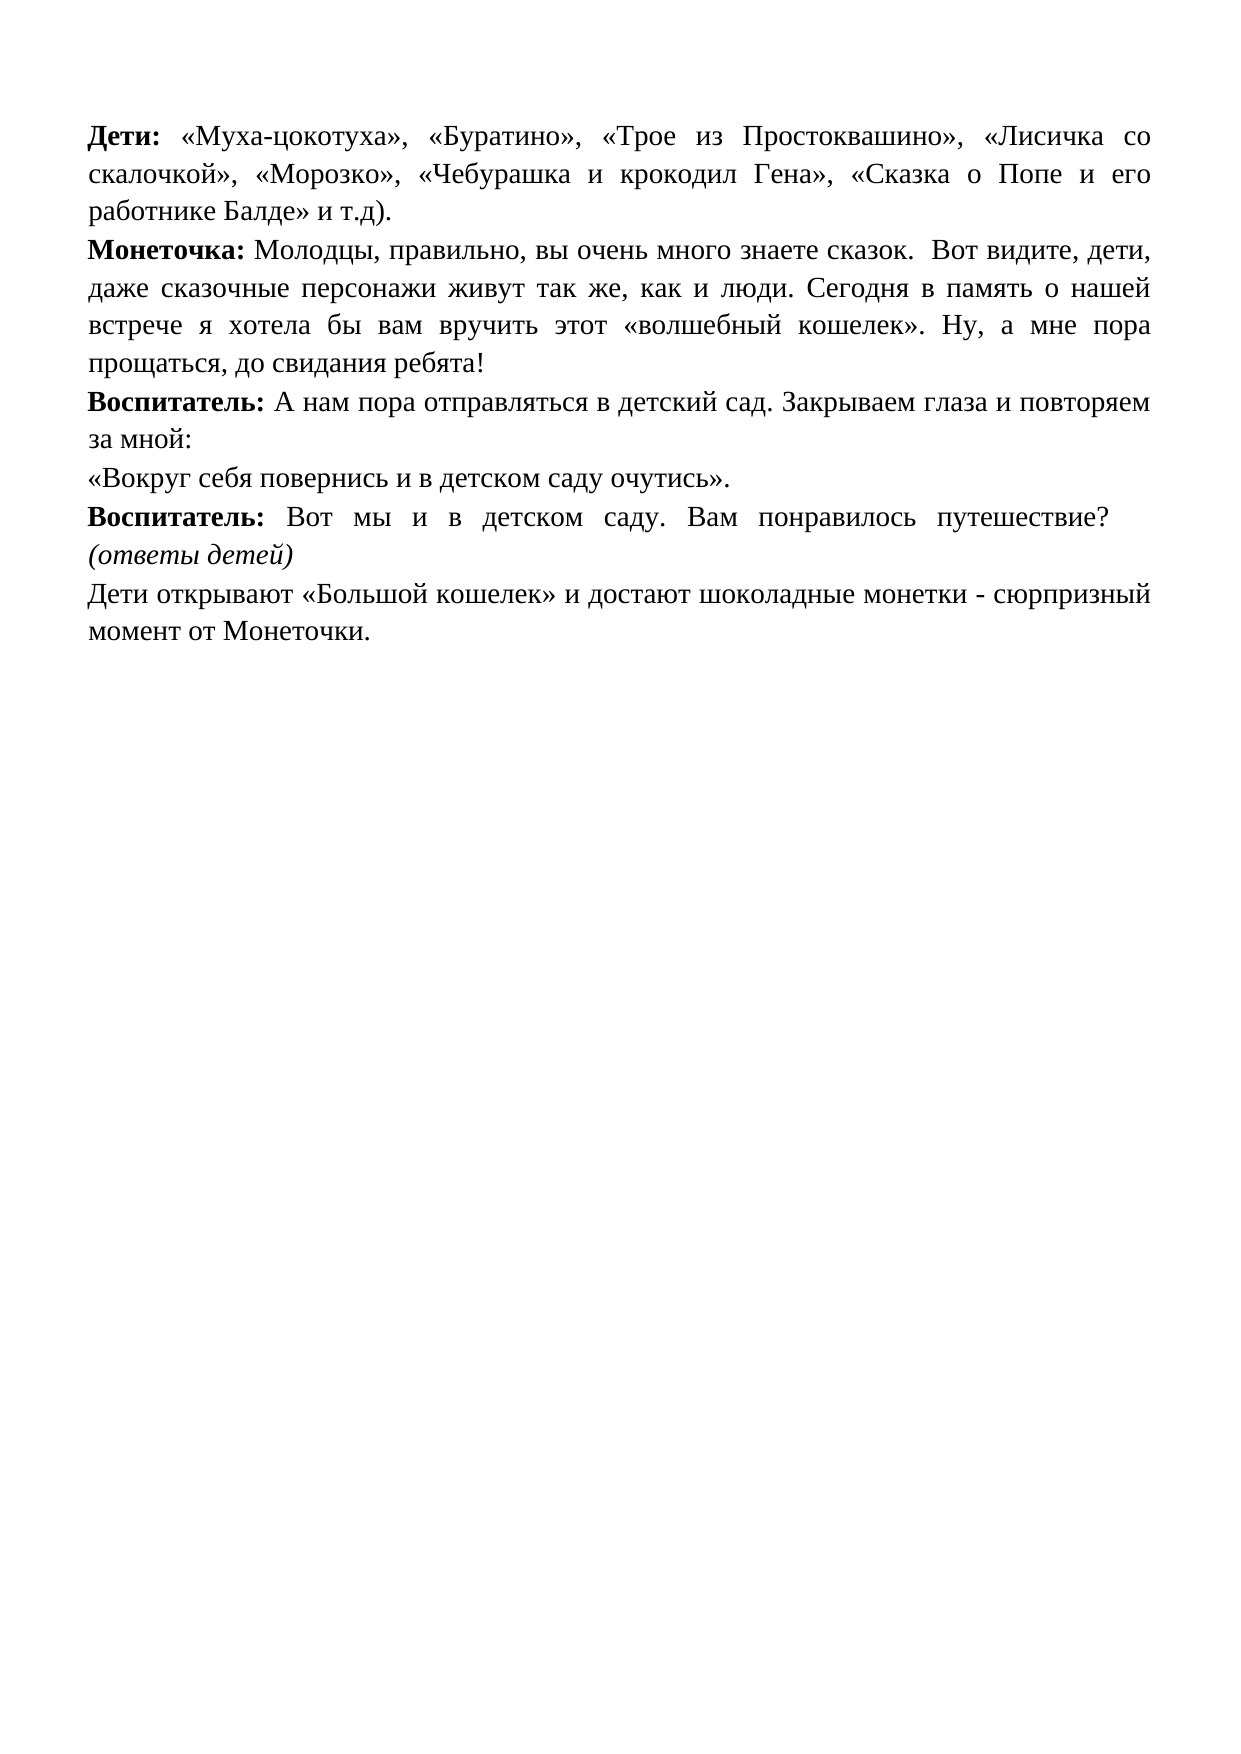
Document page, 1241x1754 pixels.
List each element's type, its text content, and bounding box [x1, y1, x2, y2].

text Дети открывают «Большой кошелек» и достают шоколадные монетки - сюрпризный момент от Монеточки. [87, 576, 1152, 647]
text Воспитатель: Вот мы и в детском саду. Вам понравилось путешествие? (ответы детей) [87, 499, 1110, 571]
text «Вокруг себя повернись и в детском саду очутись». [87, 460, 1152, 494]
text Монеточка: Молодцы, правильно, вы очень много знаете сказок. Вот видите, дети, даже сказочные персонажи живут так же, как и люди. Сегодня в память о нашей встрече я хотела бы вам вручить этот «волшебный кошелек». Ну, а мне пора прощаться, до свидания ребята! [87, 232, 1152, 378]
text Воспитатель: А нам пора отправляться в детский сад. Закрываем глаза и повторяем за мной: [87, 384, 1152, 455]
text Дети: «Муха-цокотуха», «Буратино», «Трое из Простоквашино», «Лисичка со скалочкой», «Морозко», «Чебурашка и крокодил Гена», «Сказка о Попе и его работнике Балде» и т.д). [87, 118, 1152, 227]
